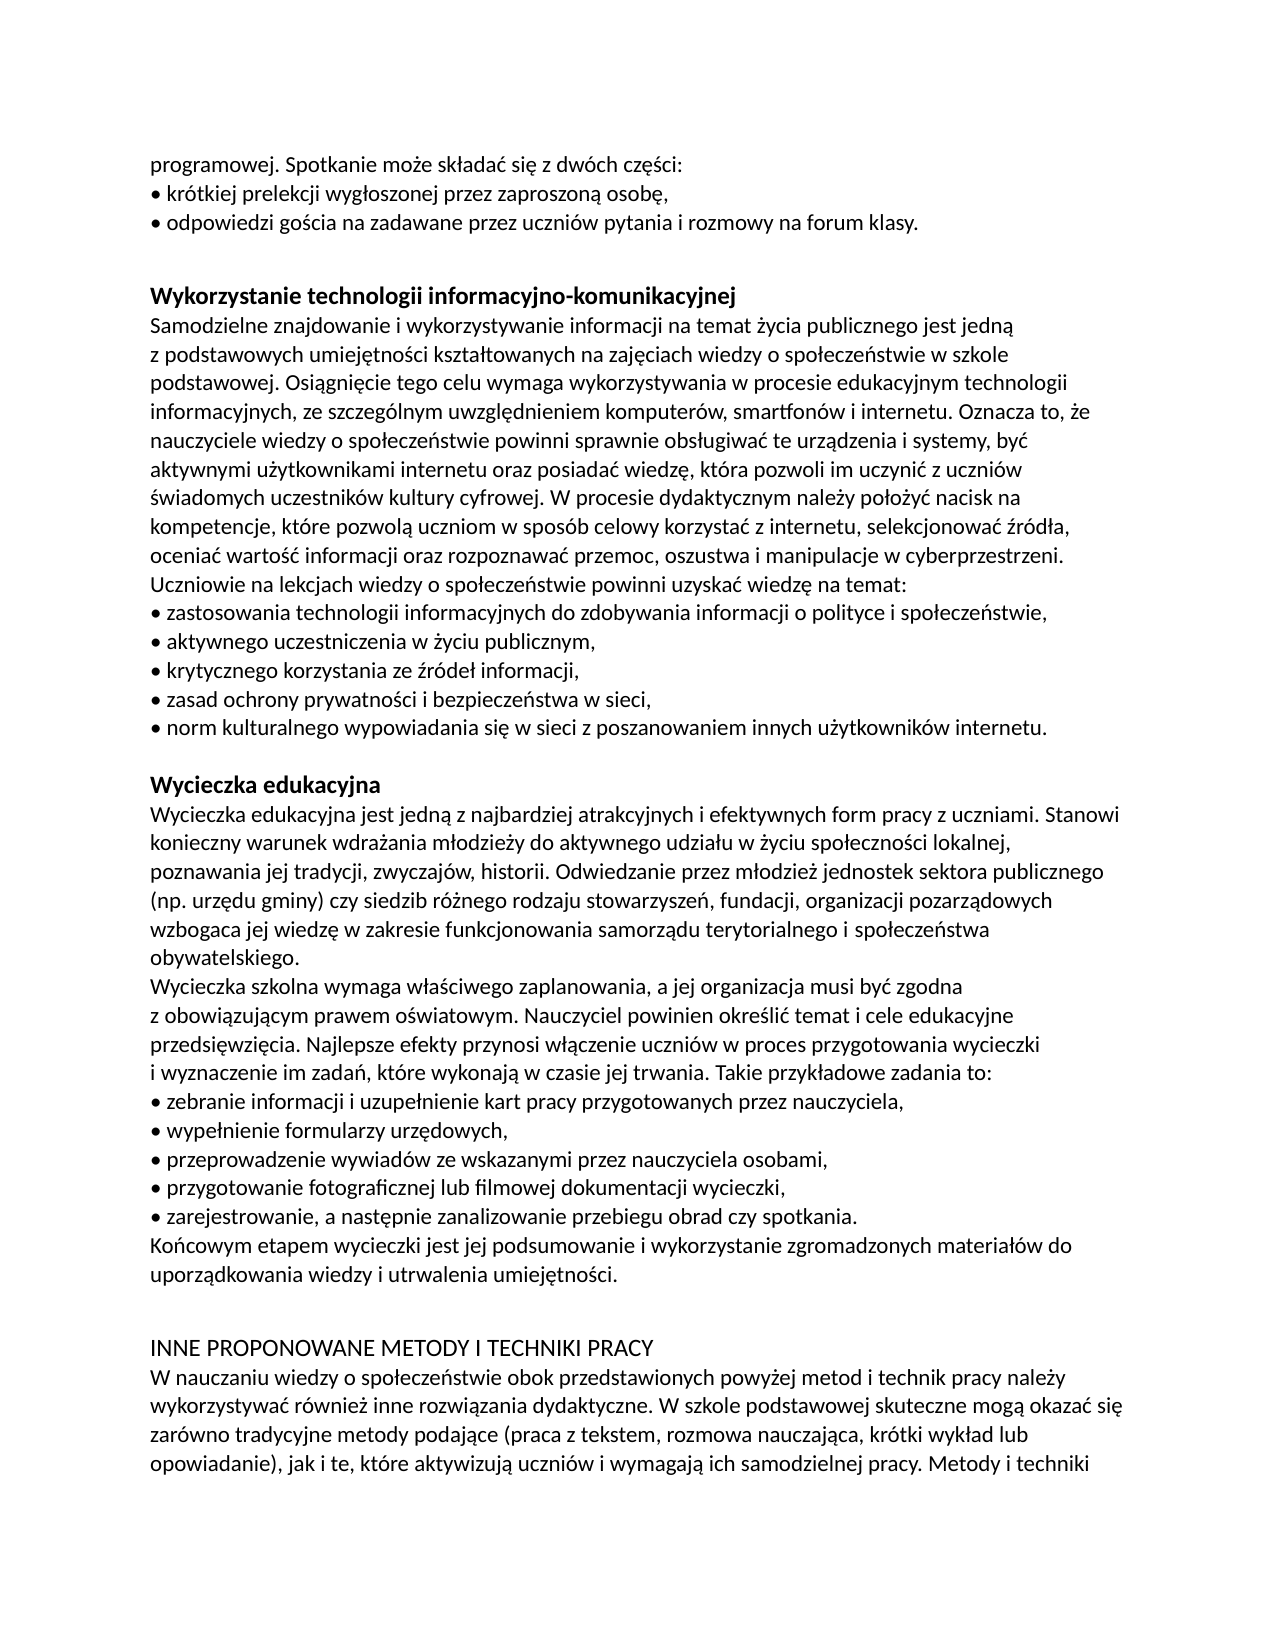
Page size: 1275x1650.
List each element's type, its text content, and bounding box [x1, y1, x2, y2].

text • norm kulturalnego wypowiadania się w sieci z poszanowaniem innych użytkowników internetu. [150, 713, 1125, 742]
text • krótkiej prelekcji wygłoszonej przez zaproszoną osobę, [150, 179, 1125, 207]
text • zasad ochrony prywatności i bezpieczeństwa w sieci, [150, 684, 1125, 713]
text • krytycznego korzystania ze źródeł informacji, [150, 655, 1125, 684]
text • przeprowadzenie wywiadów ze wskazanymi przez nauczyciela osobami, [150, 1144, 1125, 1173]
text • odpowiedzi gościa na zadawane przez uczniów pytania i rozmowy na forum klasy. [150, 207, 1125, 236]
text Wycieczka szkolna wymaga właściwego zaplanowania, a jej organizacja musi być zgodna z obowiązującym prawem oświatowym. Nauczyciel powinien określić temat i cele edukacyjne przedsięwzięcia. Najlepsze efekty przynosi włączenie uczniów w proces przygotowania wycieczki i wyznaczenie im zadań, które wykonają w czasie jej trwania. Takie przykładowe zadania to: [150, 972, 1125, 1087]
text • zastosowania technologii informacyjnych do zdobywania informacji o polityce i społeczeństwie, [150, 598, 1125, 627]
text • przygotowanie fotograficznej lub filmowej dokumentacji wycieczki, [150, 1173, 1125, 1202]
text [150, 150, 1125, 179]
text • aktywnego uczestniczenia w życiu publicznym, [150, 627, 1125, 655]
text Wykorzystanie technologii informacyjno-komunikacyjnej [150, 282, 1125, 310]
text Wycieczka edukacyjna [150, 770, 1125, 799]
text Wycieczka edukacyjna jest jedną z najbardziej atrakcyjnych i efektywnych form pracy z uczniami. Stanowi konieczny warunek wdrażania młodzieży do aktywnego udziału w życiu społeczności lokalnej, poznawania jej tradycji, zwyczajów, historii. Odwiedzanie przez młodzież jednostek sektora publicznego (np. urzędu gminy) czy siedzib różnego rodzaju stowarzyszeń, fundacji, organizacji pozarządowych wzbogaca jej wiedzę w zakresie funkcjonowania samorządu terytorialnego i społeczeństwa obywatelskiego. [150, 799, 1125, 972]
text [150, 1362, 1125, 1477]
text • wypełnienie formularzy urzędowych, [150, 1115, 1125, 1144]
text Końcowym etapem wycieczki jest jej podsumowanie i wykorzystanie zgromadzonych materiałów do uporządkowania wiedzy i utrwalenia umiejętności. [150, 1230, 1125, 1288]
text Uczniowie na lekcjach wiedzy o społeczeństwie powinni uzyskać wiedzę na temat: [150, 569, 1125, 598]
text INNE PROPONOWANE METODY I TECHNIKI PRACY [150, 1333, 1101, 1362]
text • zarejestrowanie, a następnie zanalizowanie przebiegu obrad czy spotkania. [150, 1202, 1125, 1230]
text Samodzielne znajdowanie i wykorzystywanie informacji na temat życia publicznego jest jedną z podstawowych umiejętności kształtowanych na zajęciach wiedzy o społeczeństwie w szkole podstawowej. Osiągnięcie tego celu wymaga wykorzystywania w procesie edukacyjnym technologii informacyjnych, ze szczególnym uwzględnieniem komputerów, smartfonów i internetu. Oznacza to, że nauczyciele wiedzy o społeczeństwie powinni sprawnie obsługiwać te urządzenia i systemy, być aktywnymi użytkownikami internetu oraz posiadać wiedzę, która pozwoli im uczynić z uczniów świadomych uczestników kultury cyfrowej. W procesie dydaktycznym należy położyć nacisk na kompetencje, które pozwolą uczniom w sposób celowy korzystać z internetu, selekcjonować źródła, oceniać wartość informacji oraz rozpoznawać przemoc, oszustwa i manipulacje w cyberprzestrzeni. [150, 310, 1125, 569]
text • zebranie informacji i uzupełnienie kart pracy przygotowanych przez nauczyciela, [150, 1087, 1125, 1115]
